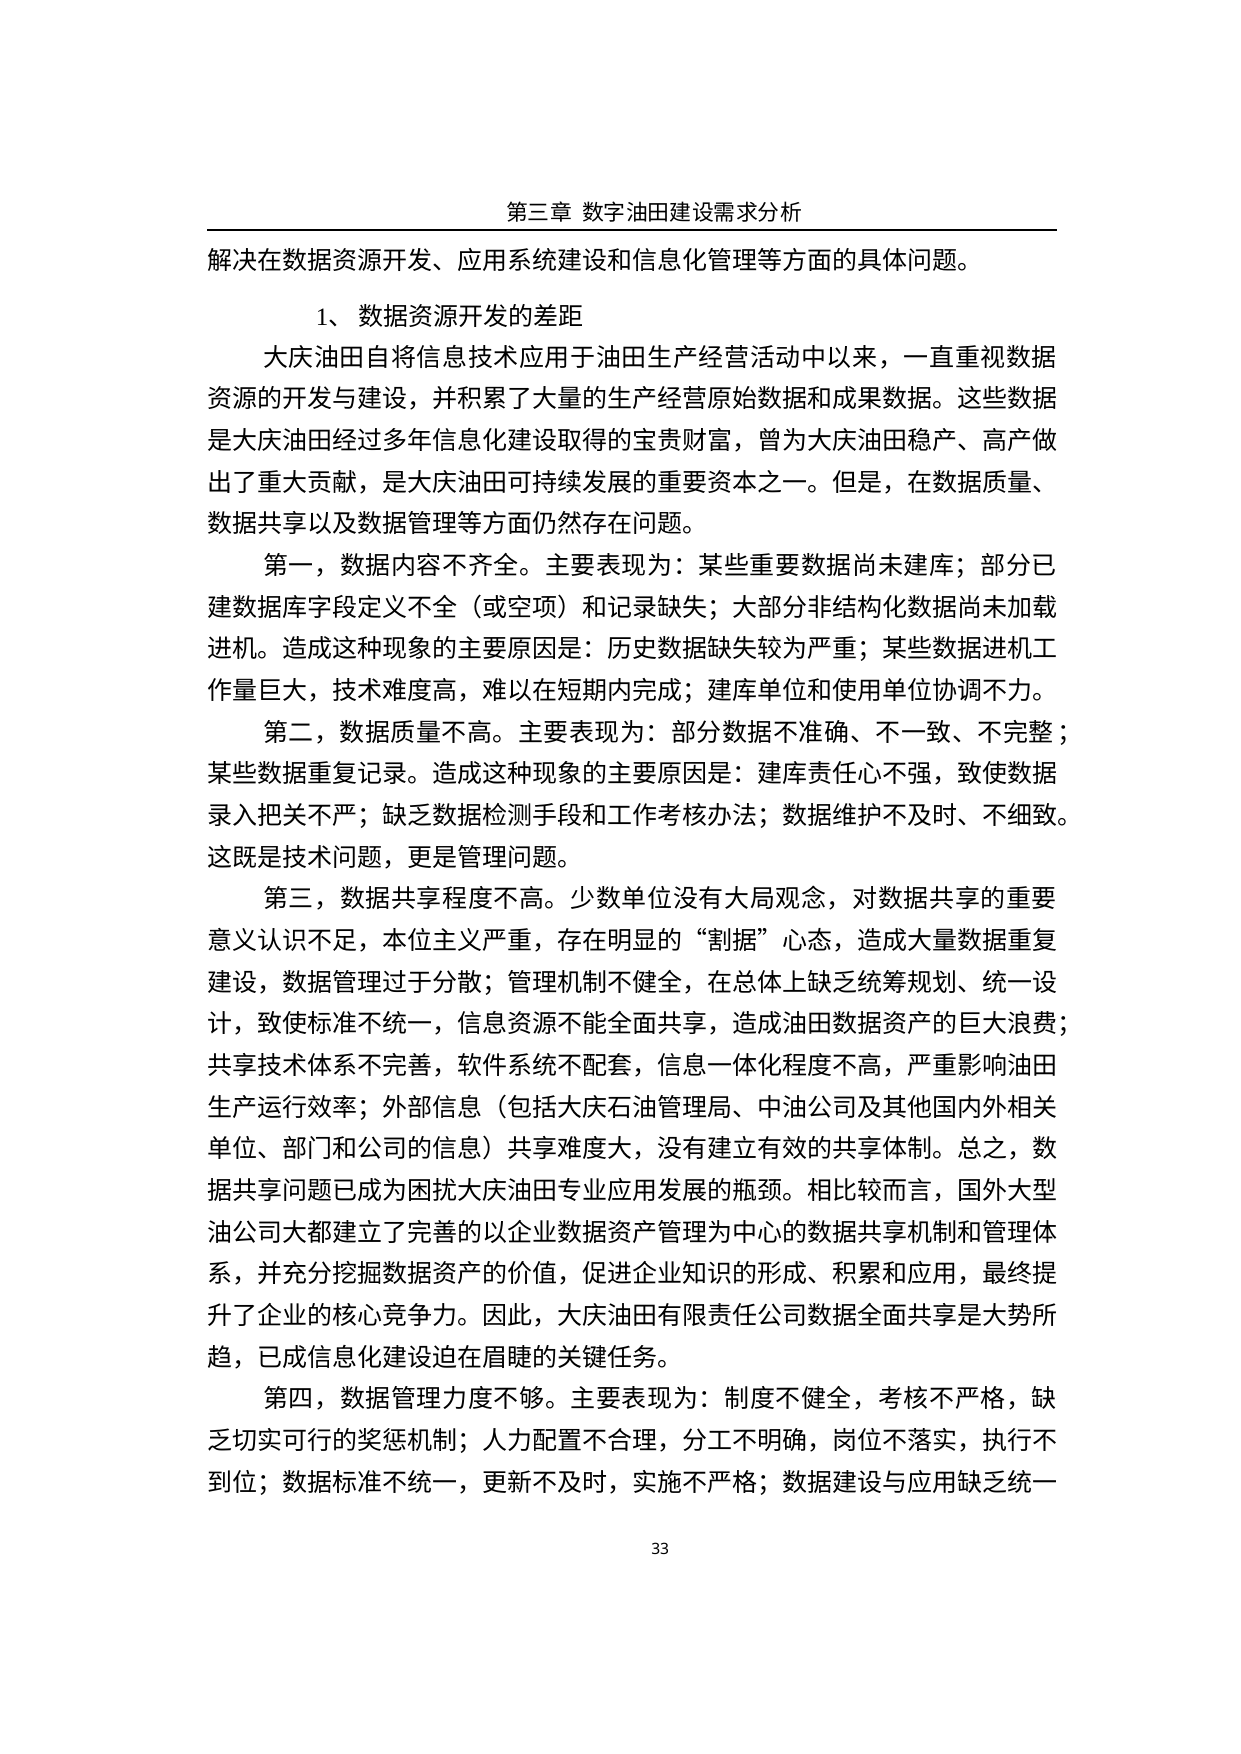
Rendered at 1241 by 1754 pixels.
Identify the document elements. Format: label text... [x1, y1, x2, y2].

text 总之，必须清醒地认识到，大庆油田的信息化建设尚处于初级阶段，具有不可跨越性，一蹴而就的奢望是不现实的，必须脚踏实地地做好基础工作，解决在数据资源开发、应用系统建设和信息化管理等方面的具体问题。 [207, 236, 1057, 278]
text 第一，数据内容不齐全。主要表现为：某些重要数据尚未建库；部分已建数据库字段定义不全（或空项）和记录缺失；大部分非结构化数据尚未加载进机。造成这种现象的主要原因是：历史数据缺失较为严重；某些数据进机工作量巨大，技术难度高，难以在短期内完成；建库单位和使用单位协调不力。 [207, 541, 1057, 708]
text 第三，数据共享程度不高。少数单位没有大局观念，对数据共享的重要意义认识不足，本位主义严重，存在明显的“割据”心态，造成大量数据重复建设，数据管理过于分散；管理机制不健全，在总体上缺乏统筹规划、统一设计，致使标准不统一，信息资源不能全面共享，造成油田数据资产的巨大浪费；共享技术体系不完善，软件系统不配套，信息一体化程度不高，严重影响油田生产运行效率；外部信息（包括大庆石油管理局、中油公司及其他国内外相关单位、部门和公司的信息）共享难度大，没有建立有效的共享体制。总之，数据共享问题已成为困扰大庆油田专业应用发展的瓶颈。相比较而言，国外大型油公司大都建立了完善的以企业数据资产管理为中心的数据共享机制和管理体系，并充分挖掘数据资产的价值，促进企业知识的形成、积累和应用，最终提升了企业的核心竞争力。因此，大庆油田有限责任公司数据全面共享是大势所趋，已成信息化建设迫在眉睫的关键任务。 [207, 874, 1057, 1374]
text 第二，数据质量不高。主要表现为：部分数据不准确、不一致、不完整；某些数据重复记录。造成这种现象的主要原因是：建库责任心不强，致使数据录入把关不严；缺乏数据检测手段和工作考核办法；数据维护不及时、不细致。这既是技术问题，更是管理问题。 [207, 708, 1057, 874]
subtitle 数据资源开发的差距 [259, 297, 1057, 333]
text 大庆油田自将信息技术应用于油田生产经营活动中以来，一直重视数据资源的开发与建设，并积累了大量的生产经营原始数据和成果数据。这些数据是大庆油田经过多年信息化建设取得的宝贵财富，曾为大庆油田稳产、高产做出了重大贡献，是大庆油田可持续发展的重要资本之一。但是，在数据质量、数据共享以及数据管理等方面仍然存在问题。 [207, 333, 1057, 541]
text 第四，数据管理力度不够。主要表现为：制度不健全，考核不严格，缺乏切实可行的奖惩机制；人力配置不合理，分工不明确，岗位不落实，执行不到位；数据标准不统一，更新不及时，实施不严格；数据建设与应用缺乏统一规划。上述问题的主要原因是对数据管理的重视程度不够。 [207, 1374, 1057, 1499]
